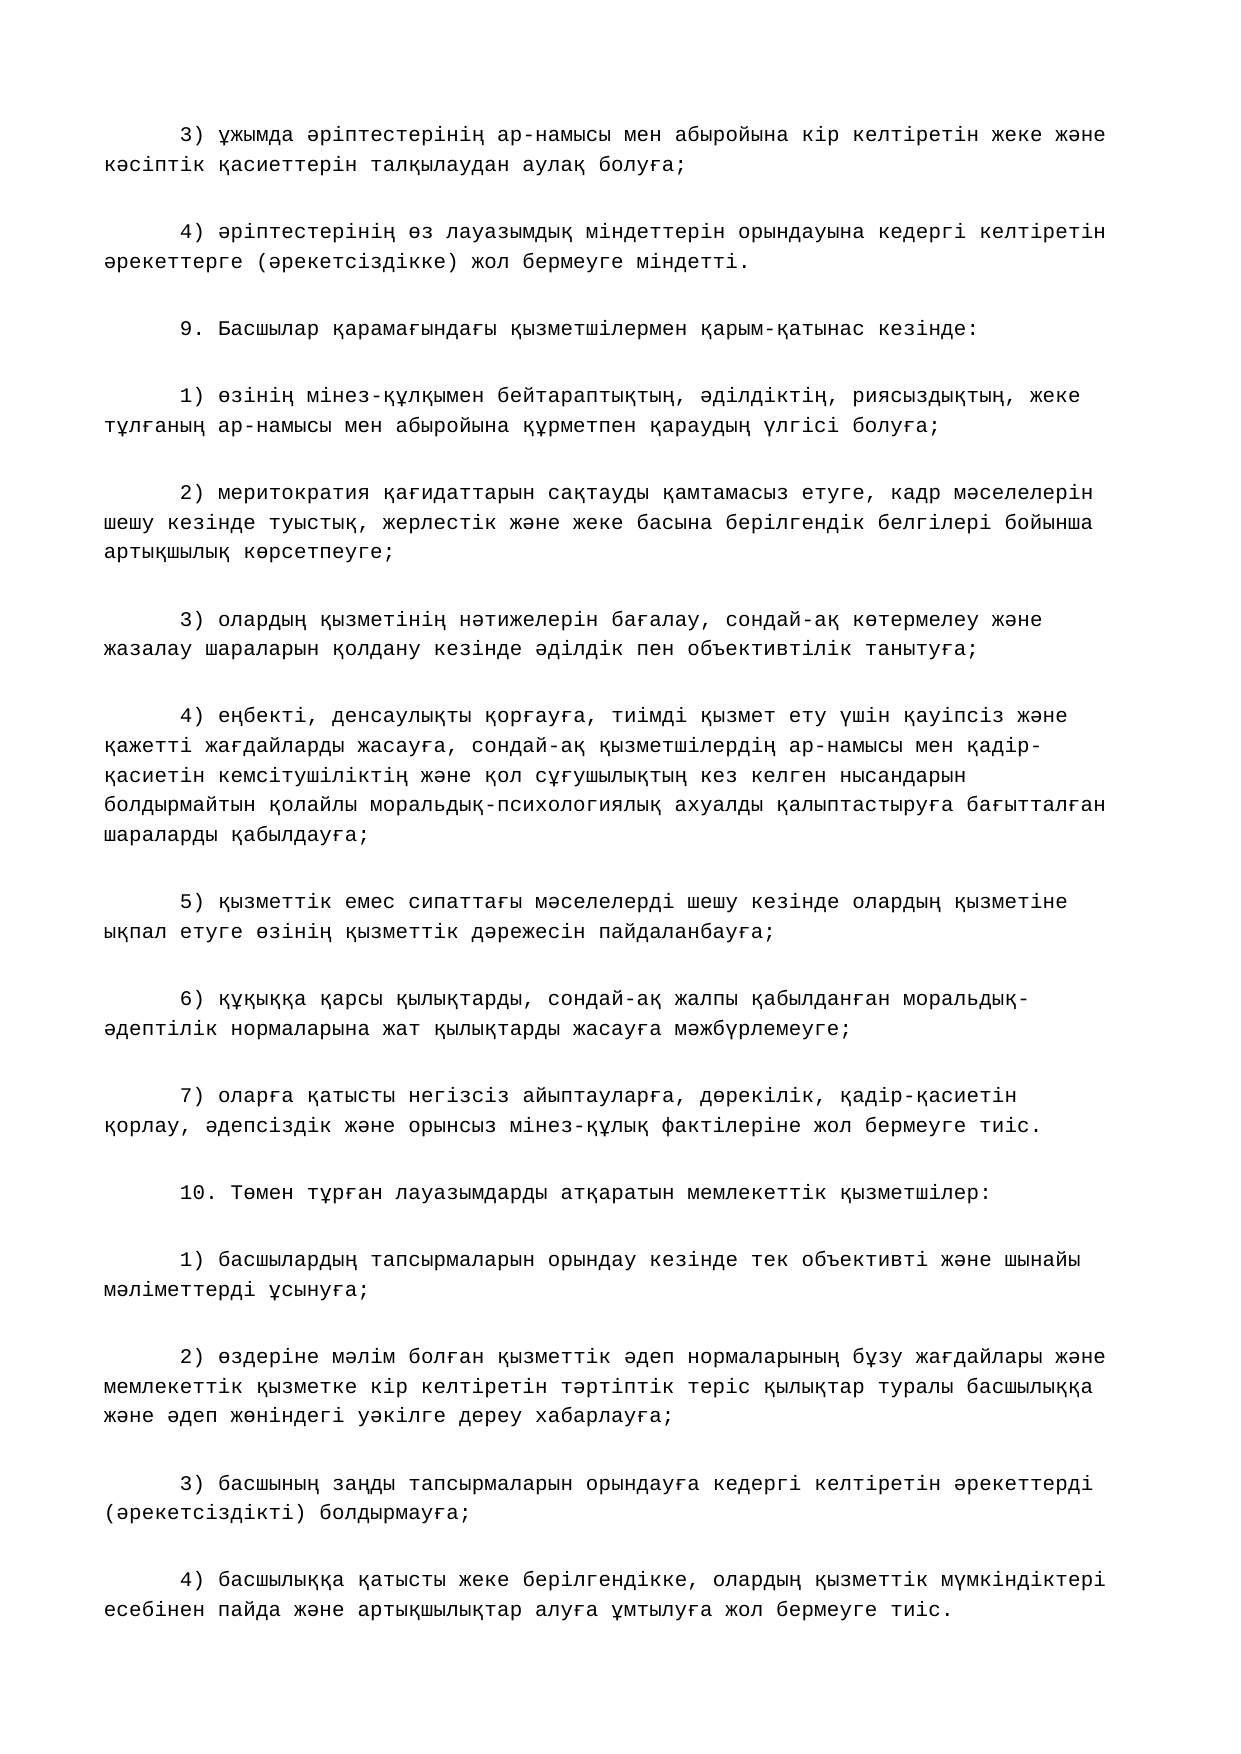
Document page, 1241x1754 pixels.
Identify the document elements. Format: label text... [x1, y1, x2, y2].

text 1) өзінің мінез-құлқымен бейтараптықтың, әділдіктің, риясыздықтың, жеке тұлғаның ар-намысы мен абыройына құрметпен қараудың үлгісі болуға; [103, 379, 1107, 438]
text 4) басшылыққа қатысты жеке берілгендікке, олардың қызметтік мүмкіндіктері есебінен пайда және артықшылықтар алуға ұмтылуға жол бермеуге тиіс. [103, 1563, 1107, 1623]
text 10. Төмен тұрған лауазымдарды атқаратын мемлекеттік қызметшілер: [103, 1176, 1107, 1206]
text 5) қызметтік емес сипаттағы мәселелерді шешу кезінде олардың қызметіне ықпал етуге өзінің қызметтік дәрежесін пайдаланбауға; [103, 885, 1107, 945]
text 4) еңбекті, денсаулықты қорғауға, тиімді қызмет ету үшін қауіпсіз және қажетті жағдайларды жасауға, сондай-ақ қызметшілердің ар-намысы мен қадір-қасиетін кемсітушіліктің және қол сұғушылықтың кез келген нысандарын болдырмайтын қолайлы моральдық-психологиялық ахуалды қалыптастыруға бағытталған шараларды қабылдауға; [103, 699, 1107, 848]
text 1) басшылардың тапсырмаларын орындау кезінде тек объективті және шынайы мәліметтерді ұсынуға; [103, 1243, 1107, 1302]
text 4) әріптестерінің өз лауазымдық міндеттерін орындауына кедергі келтіретін әрекеттерге (әрекетсіздікке) жол бермеуге міндетті. [103, 215, 1107, 274]
text 3) олардың қызметінің нәтижелерін бағалау, сондай-ақ көтермелеу және жазалау шараларын қолдану кезінде әділдік пен объективтілік танытуға; [103, 602, 1107, 662]
text 2) меритократия қағидаттарын сақтауды қамтамасыз етуге, кадр мәселелерін шешу кезінде туыстық, жерлестік және жеке басына берілгендік белгілері бойынша артықшылық көрсетпеуге; [103, 476, 1107, 565]
text 9. Басшылар қарамағындағы қызметшілермен қарым-қатынас кезінде: [103, 312, 1107, 342]
text 7) оларға қатысты негізсіз айыптауларға, дөрекілік, қадір-қасиетін қорлау, әдепсіздік және орынсыз мінез-құлық фактілеріне жол бермеуге тиіс. [103, 1079, 1107, 1138]
text 2) өздеріне мәлім болған қызметтік әдеп нормаларының бұзу жағдайлары және мемлекеттік қызметке кір келтiретін тәртіптік теріс қылықтар туралы басшылыққа және әдеп жөніндегі уәкілге дереу хабарлауға; [103, 1340, 1107, 1429]
text 6) құқыққа қарсы қылықтарды, сондай-ақ жалпы қабылданған моральдық-әдептілік нормаларына жат қылықтарды жасауға мәжбүрлемеуге; [103, 982, 1107, 1042]
text 3) басшының заңды тапсырмаларын орындауға кедергі келтіретін әрекеттерді (әрекетсіздікті) болдырмауға; [103, 1467, 1107, 1526]
text 3) ұжымда әріптестерінің ар-намысы мен абыройына кір келтіретін жеке және кәсіптік қасиеттерін талқылаудан аулақ болуға; [103, 118, 1107, 177]
